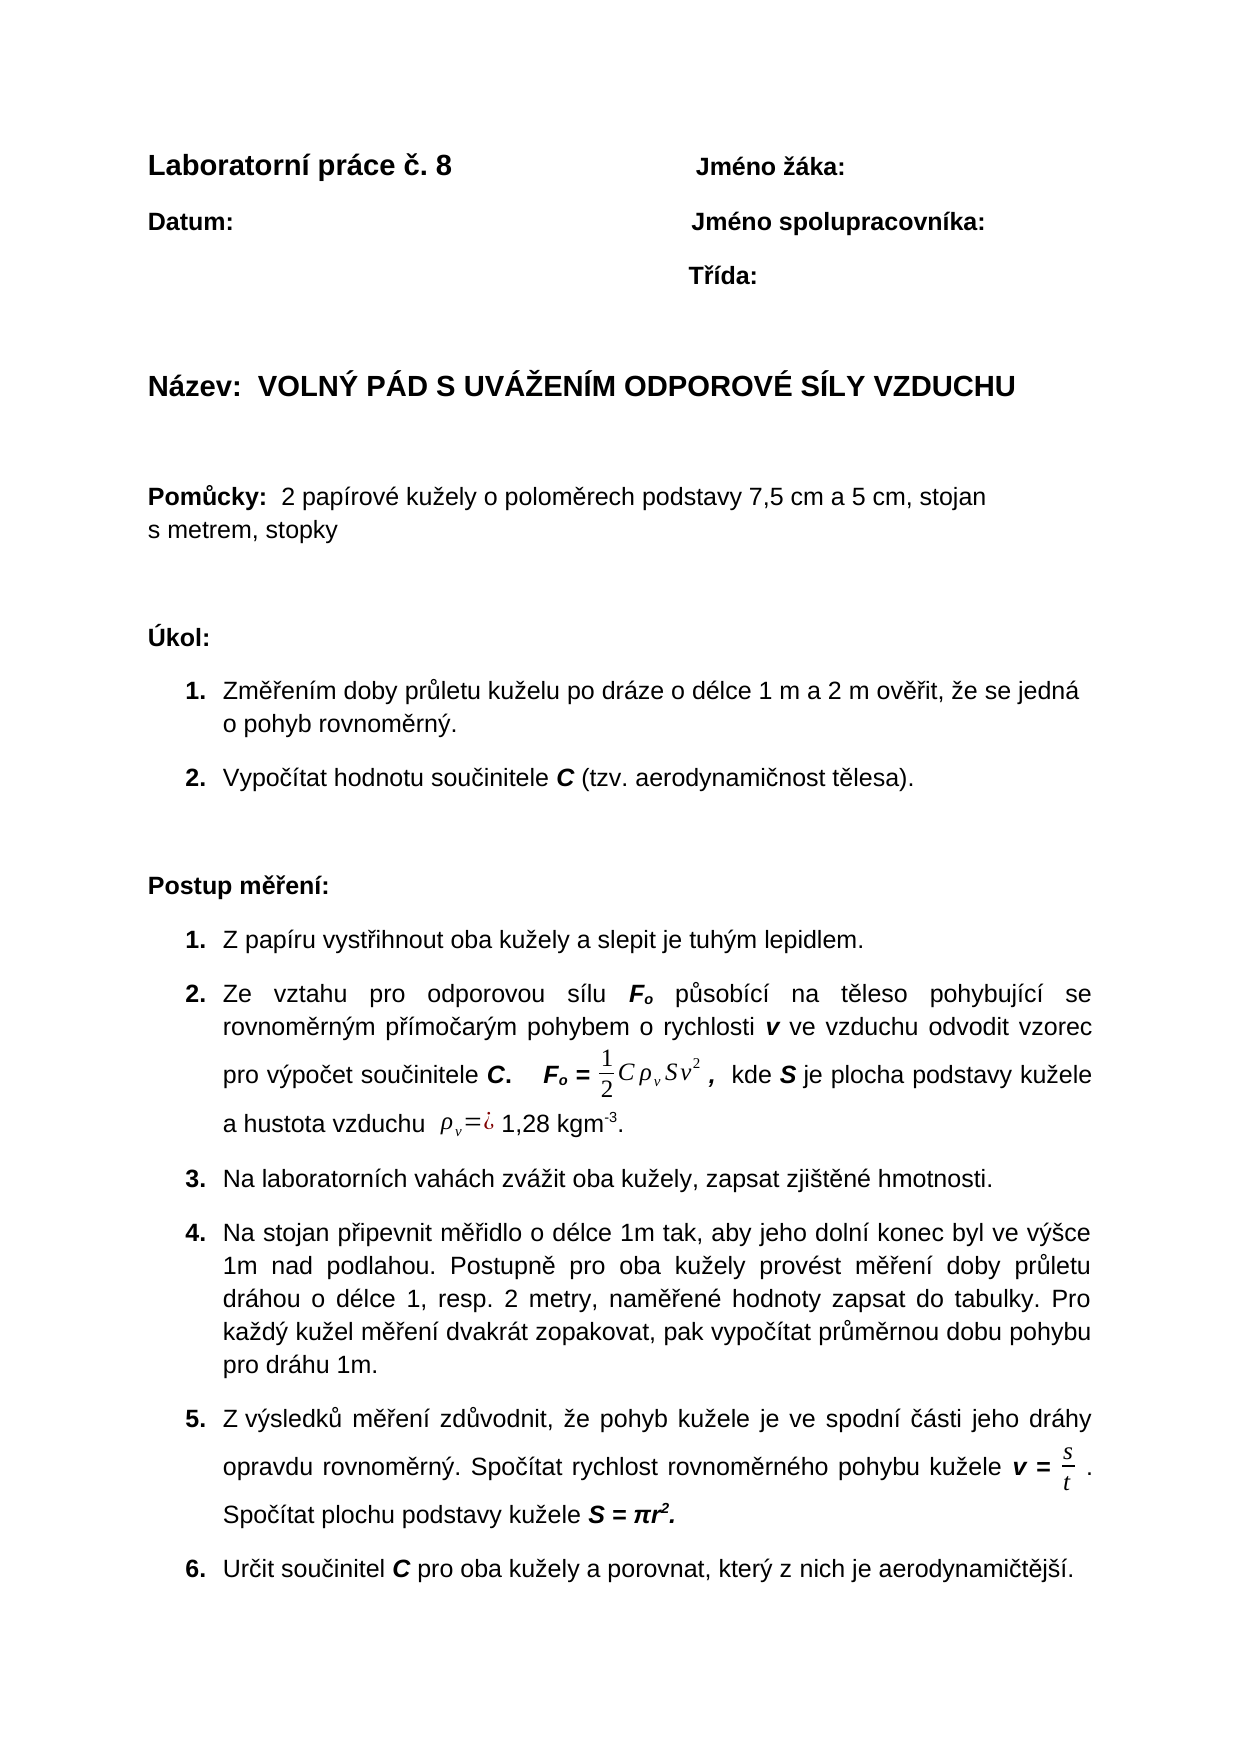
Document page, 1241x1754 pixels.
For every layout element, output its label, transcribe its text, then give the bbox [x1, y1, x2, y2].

text Název: VOLNÝ PÁD S UVÁŽENÍM ODPOROVÉ SÍLY VZDUCHU [148, 368, 1093, 402]
text Třída: [148, 261, 1093, 289]
list Z papíru vystřihnout oba kužely a slepit je tuhým lepidlem. [185, 925, 1093, 953]
list Z výsledků měření zdůvodnit, že pohyb kužele je ve spodní části jeho dráhy opravdu rovnoměrný. Spočítat rychlost rovnoměrného pohybu kužele v = . Spočítat plochu podstavy kužele S = πr2. [185, 1404, 1093, 1529]
list Určit součinitel C pro oba kužely a porovnat, který z nich je aerodynamičtější. [185, 1554, 1093, 1583]
text Datum: Jméno spolupracovníka: [148, 207, 1093, 236]
text Pomůcky: 2 papírové kužely o poloměrech podstavy 7,5 cm a 5 cm, stojan s metrem, stopky [148, 482, 1093, 543]
list Na laboratorních vahách zvážit oba kužely, zapsat zjištěné hmotnosti. [185, 1164, 1093, 1193]
text Laboratorní práce č. 8 Jméno žáka: [148, 148, 1093, 181]
list Ze vztahu pro odporovou sílu Fo působící na těleso pohybující se rovnoměrným přímočarým pohybem o rychlosti v ve vzduchu odvodit vzorec pro výpočet součinitele C. Fo = , kde S je plocha podstavy kužele a hustota vzduchu 1,28 kgm-3. [185, 979, 1093, 1139]
text Postup měření: [148, 871, 1093, 900]
list Na stojan připevnit měřidlo o délce 1m tak, aby jeho dolní konec byl ve výšce 1m nad podlahou. Postupně pro oba kužely provést měření doby průletu dráhou o délce 1, resp. 2 metry, naměřené hodnoty zapsat do tabulky. Pro každý kužel měření dvakrát zopakovat, pak vypočítat průměrnou dobu pohybu pro dráhu 1m. [185, 1218, 1093, 1379]
list Vypočítat hodnotu součinitele C (tzv. aerodynamičnost tělesa). [185, 763, 1093, 792]
text Úkol: [148, 622, 1093, 651]
list Změřením doby průletu kuželu po dráze o délce 1 m a 2 m ověřit, že se jedná o pohyb rovnoměrný. [185, 676, 1093, 738]
